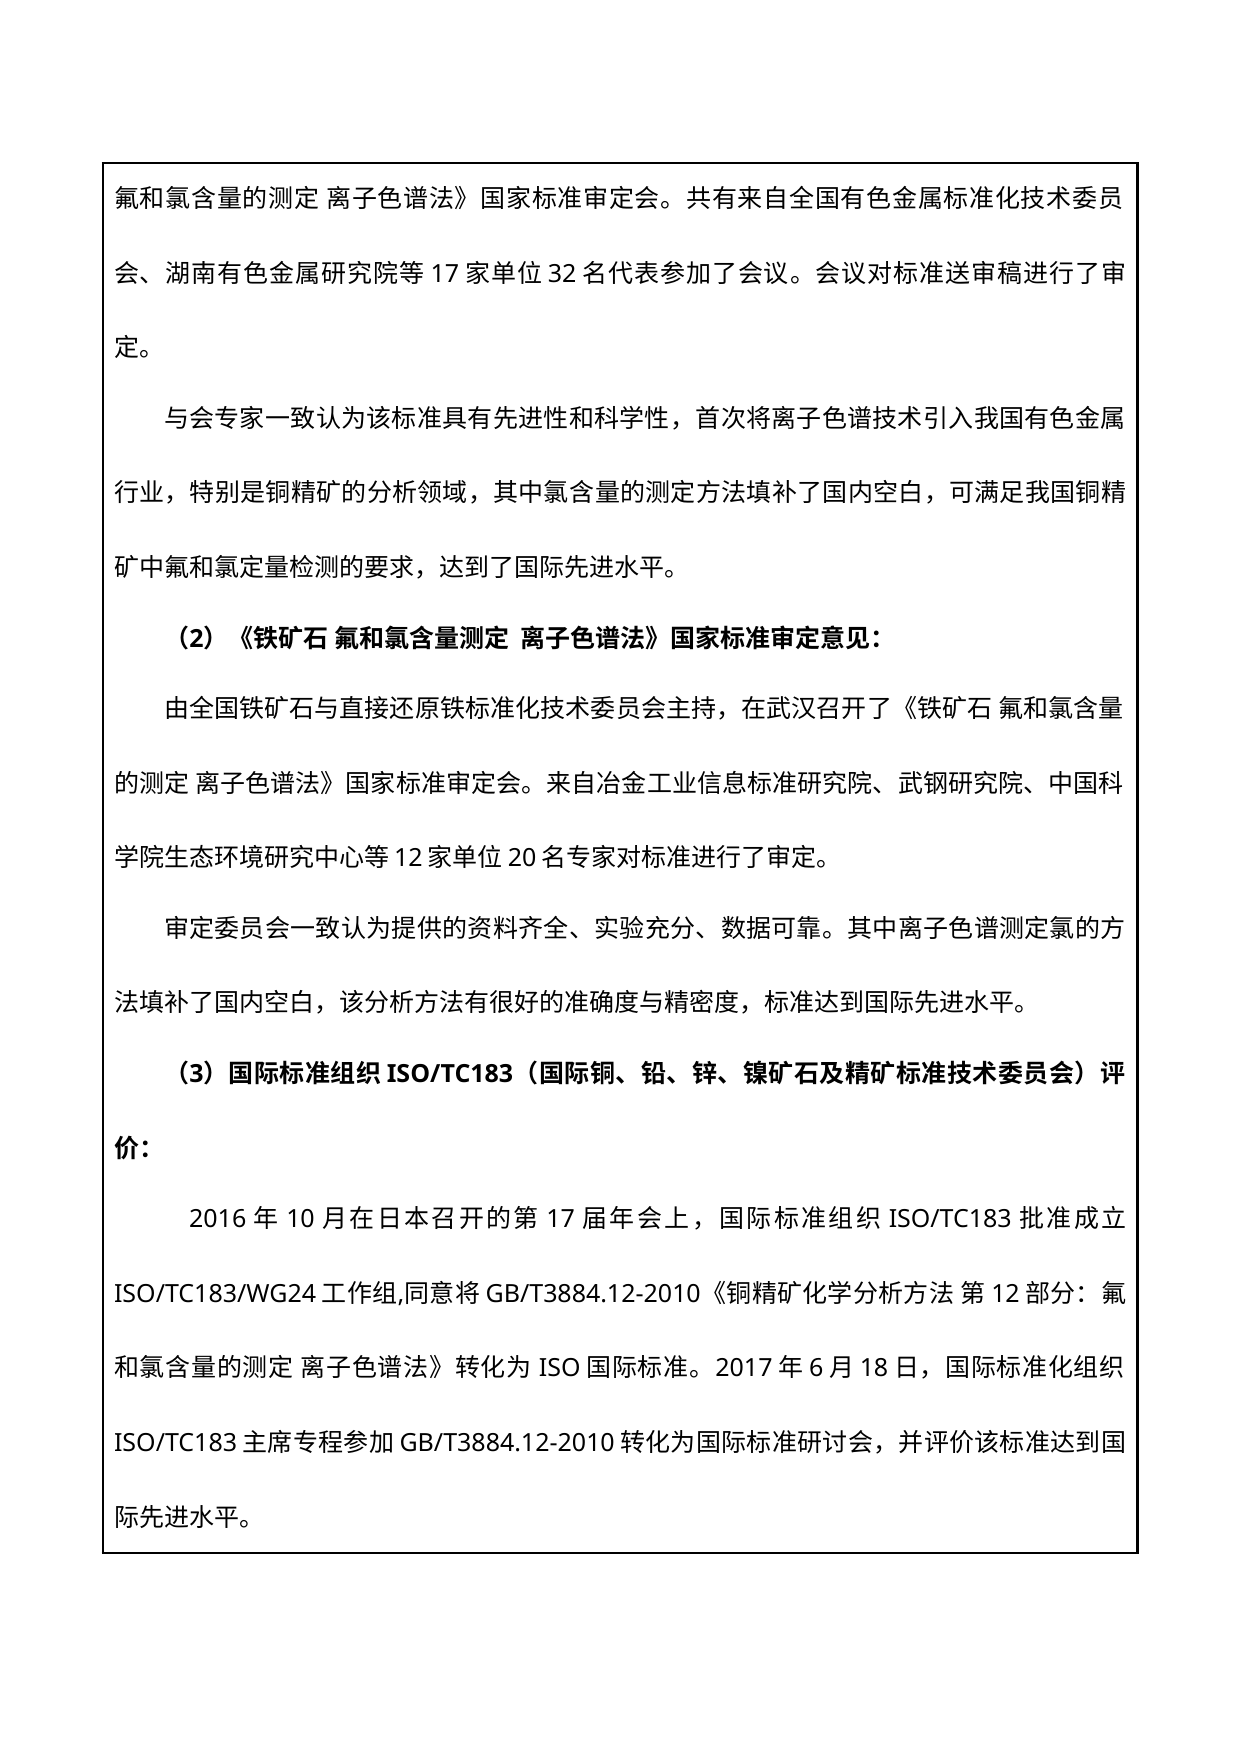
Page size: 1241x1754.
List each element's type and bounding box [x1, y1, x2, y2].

table_cell [104, 164, 1136, 1552]
